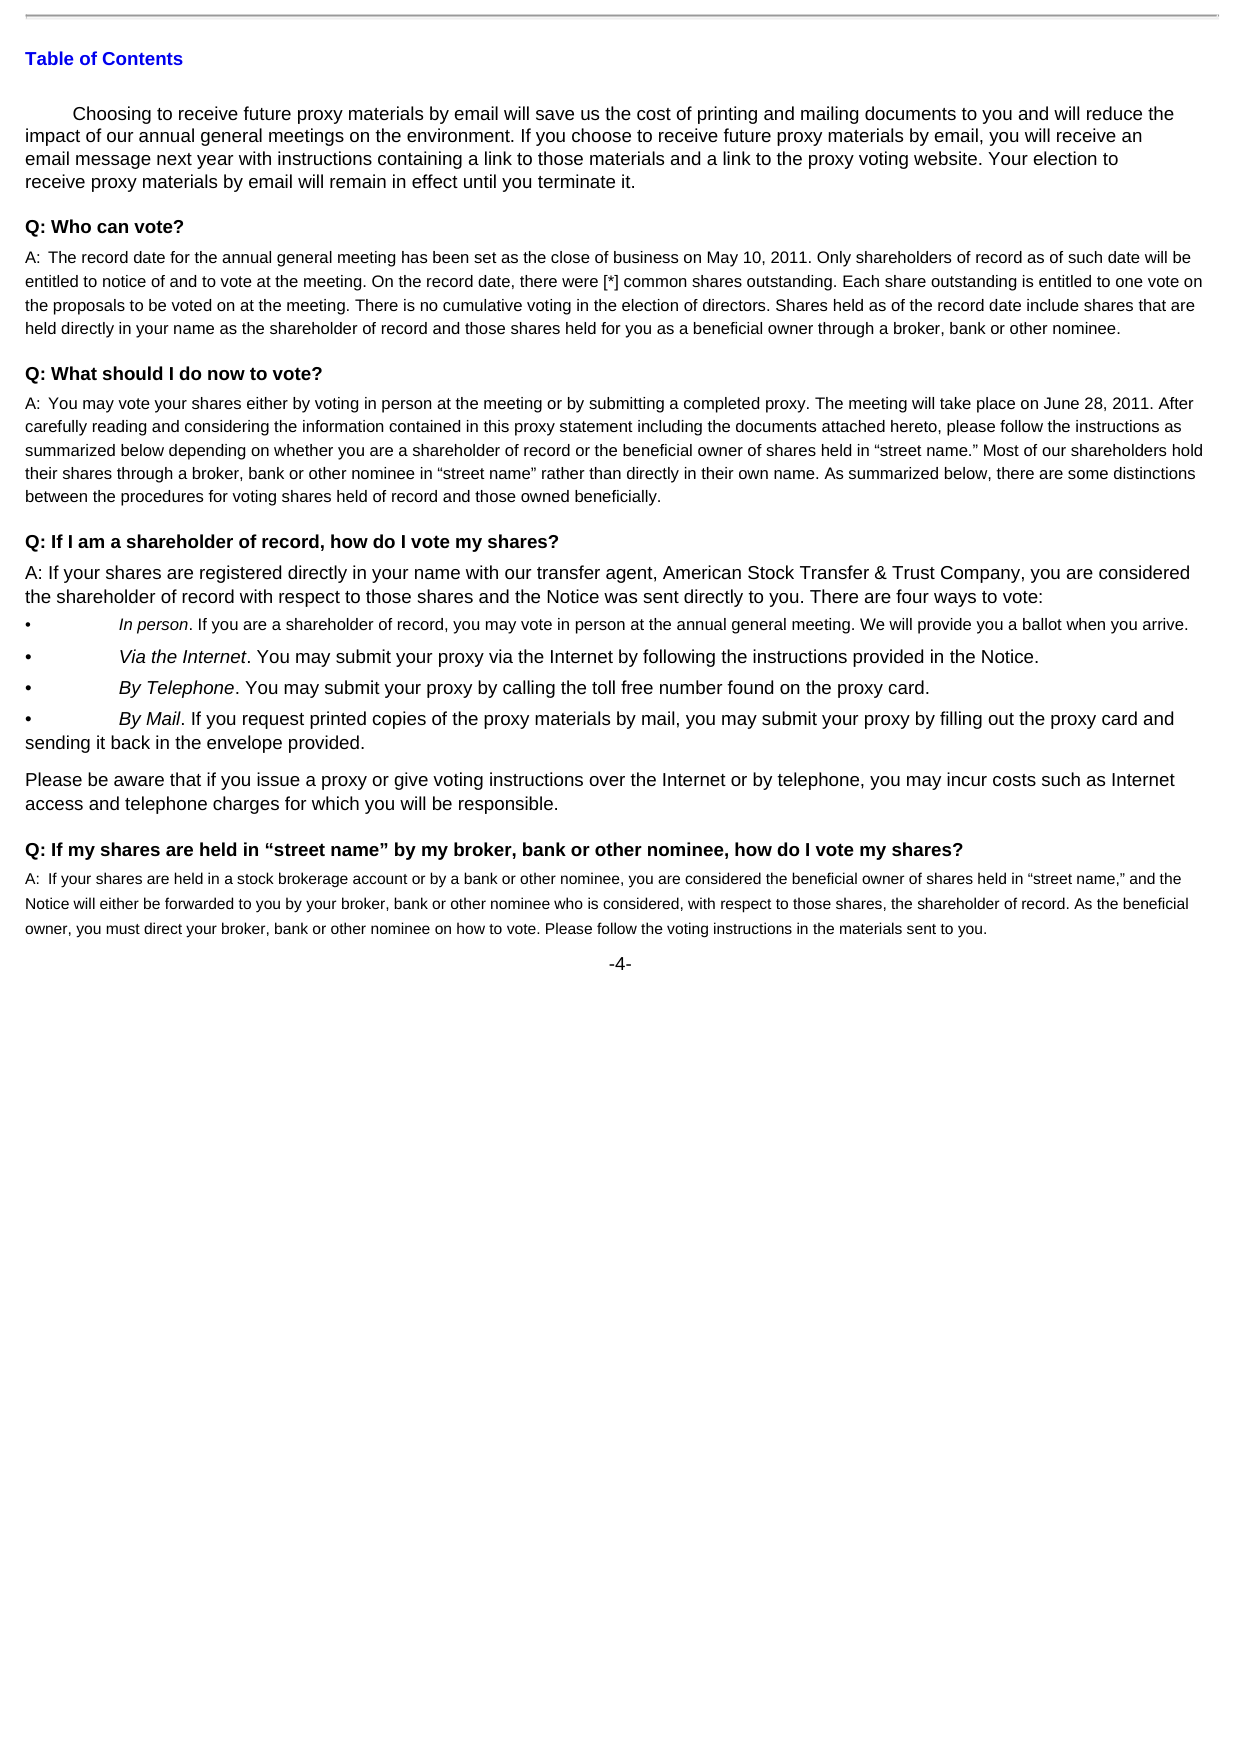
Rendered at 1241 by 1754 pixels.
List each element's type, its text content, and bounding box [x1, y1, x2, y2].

list You may vote your shares either by voting in person at the meeting or by submitting a completed proxy. The meeting will take place on June 28, 2011. After carefully reading and considering the information contained in this proxy statement including the documents attached hereto, please follow the instructions as summarized below depending on whether you are a shareholder of record or the beneficial owner of shares held in “street name.” Most of our shareholders hold their shares through a broker, bank or other nominee in “street name” rather than directly in their own name. As summarized below, there are some distinctions between the procedures for voting shares held of record and those owned beneficially. [25, 394, 1209, 506]
list Via the Internet. You may submit your proxy via the Internet by following the instructions provided in the Notice. [25, 646, 1209, 667]
text Q: Who can vote? [25, 216, 1209, 238]
text Table of Contents [25, 48, 1209, 69]
list By Telephone. You may submit your proxy by calling the toll free number found on the proxy card. [25, 677, 1209, 698]
list If your shares are held in a stock brokerage account or by a bank or other nominee, you are considered the beneficial owner of shares held in “street name,” and the Notice will either be forwarded to you by your broker, bank or other nominee who is considered, with respect to those shares, the shareholder of record. As the beneficial owner, you must direct your broker, bank or other nominee on how to vote. Please follow the voting instructions in the materials sent to you. [25, 870, 1209, 938]
text Please be aware that if you issue a proxy or give voting instructions over the Internet or by telephone, you may incur costs such as Internet access and telephone charges for which you will be responsible. [25, 769, 1199, 815]
picture [23, 14, 1220, 21]
text -4- [25, 953, 1215, 974]
list The record date for the annual general meeting has been set as the close of business on May 10, 2011. Only shareholders of record as of such date will be entitled to notice of and to vote at the meeting. On the record date, there were [*] common shares outstanding. Each share outstanding is entitled to one vote on the proposals to be voted on at the meeting. There is no cumulative voting in the election of directors. Shares held as of the record date include shares that are held directly in your name as the shareholder of record and those shares held for you as a beneficial owner through a broker, bank or other nominee. [25, 248, 1209, 338]
text Q: If my shares are held in “street name” by my broker, bank or other nominee, how do I vote my shares? [25, 838, 1209, 860]
text Choosing to receive future proxy materials by email will save us the cost of printing and mailing documents to you and will reduce the impact of our annual general meetings on the environment. If you choose to receive future proxy materials by email, you will receive an email message next year with instructions containing a link to those materials and a link to the proxy voting website. Your election to receive proxy materials by email will remain in effect until you terminate it. [25, 102, 1178, 192]
list If your shares are registered directly in your name with our transfer agent, American Stock Transfer & Trust Company, you are considered the shareholder of record with respect to those shares and the Notice was sent directly to you. There are four ways to vote: [25, 562, 1209, 607]
list By Mail. If you request printed copies of the proxy materials by mail, you may submit your proxy by filling out the proxy card and sending it back in the envelope provided. [25, 708, 1209, 753]
text Q: What should I do now to vote? [25, 362, 1209, 384]
text Q: If I am a shareholder of record, how do I vote my shares? [25, 531, 1209, 552]
list In person. If you are a shareholder of record, you may vote in person at the annual general meeting. We will provide you a ballot when you arrive. [25, 615, 1209, 634]
